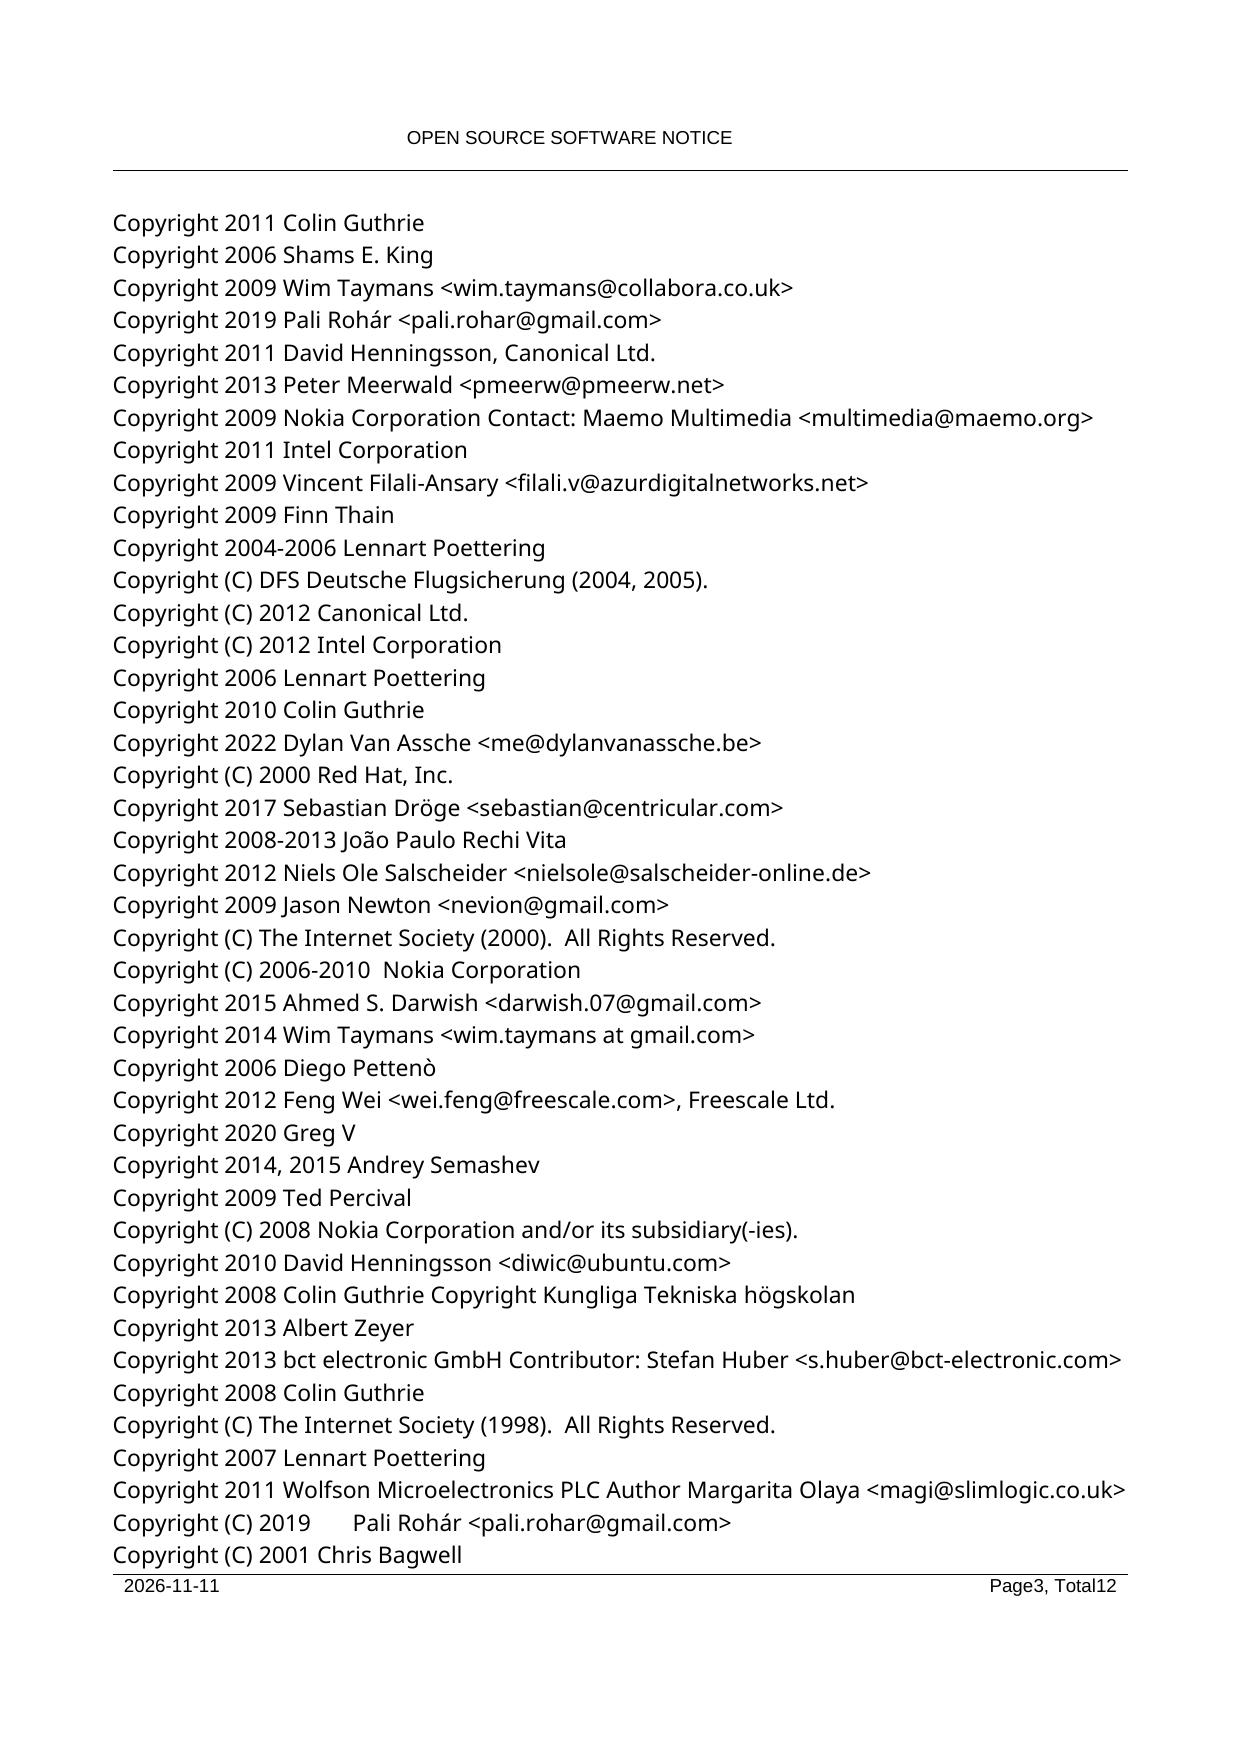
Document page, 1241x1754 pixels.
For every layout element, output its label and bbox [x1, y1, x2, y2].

text [112, 206, 1128, 1571]
